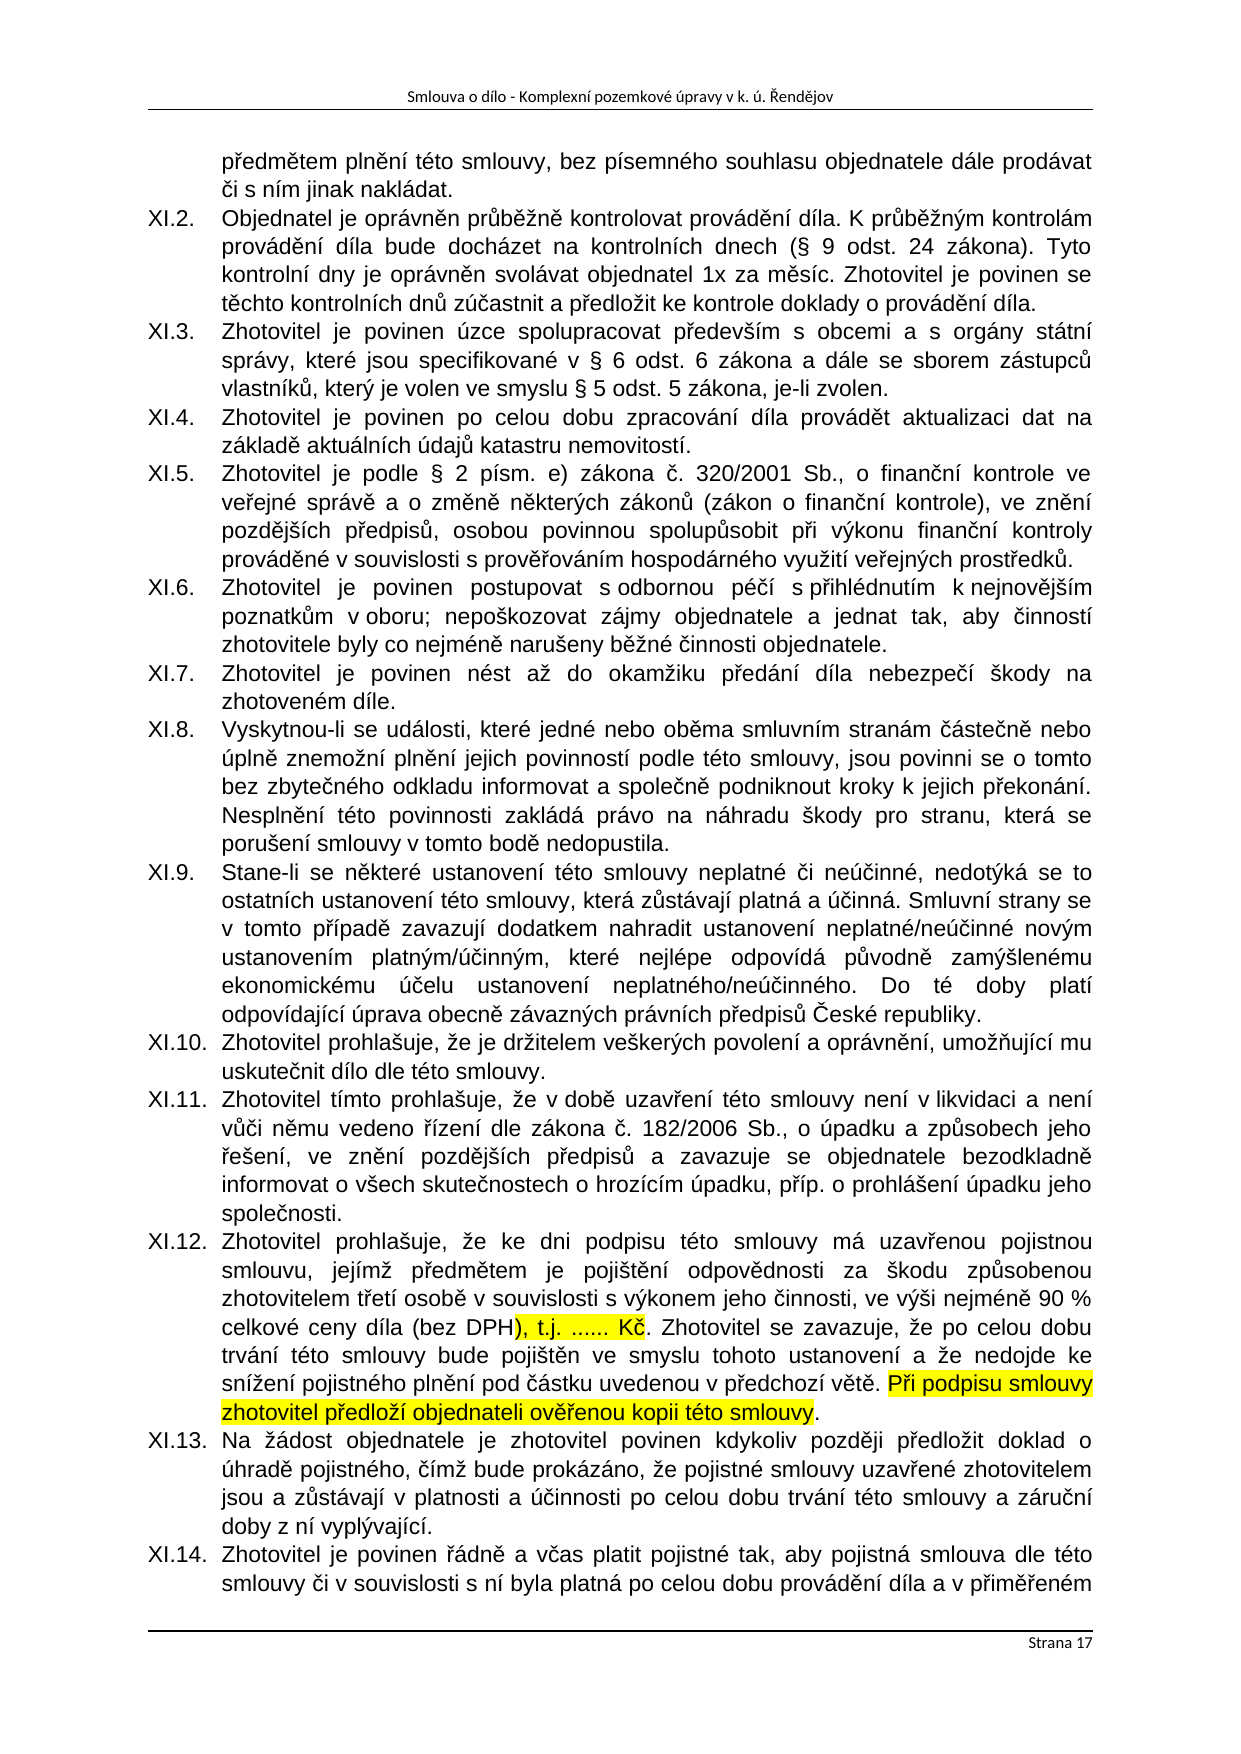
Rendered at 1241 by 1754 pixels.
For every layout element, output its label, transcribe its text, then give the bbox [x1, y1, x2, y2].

list Objednatel je oprávněn průběžně kontrolovat provádění díla. K průběžným kontrolám provádění díla bude docházet na kontrolních dnech (§ 9 odst. 24 zákona). Tyto kontrolní dny je oprávněn svolávat objednatel 1x za měsíc. Zhotovitel je povinen se těchto kontrolních dnů zúčastnit a předložit ke kontrole doklady o provádění díla. [148, 204, 1093, 316]
list Zhotovitel je povinen úzce spolupracovat především s obcemi a s orgány státní správy, které jsou specifikované v § 6 odst. 6 zákona a dále se sborem zástupců vlastníků, který je volen ve smyslu § 5 odst. 5 zákona, je-li zvolen. [148, 318, 1093, 401]
list Zhotovitel je povinen postupovat s odbornou péčí s přihlédnutím k nejnovějším poznatkům v oboru; nepoškozovat zájmy objednatele a jednat tak, aby činností zhotovitele byly co nejméně narušeny běžné činnosti objednatele. [148, 574, 1093, 657]
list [148, 148, 1093, 202]
list Zhotovitel je podle § 2 písm. e) zákona č. 320/2001 Sb., o finanční kontrole ve veřejné správě a o změně některých zákonů (zákon o finanční kontrole), ve znění pozdějších předpisů, osobou povinnou spolupůsobit při výkonu finanční kontroly prováděné v souvislosti s prověřováním hospodárného využití veřejných prostředků. [148, 460, 1093, 572]
list Zhotovitel je povinen po celou dobu zpracování díla provádět aktualizaci dat na základě aktuálních údajů katastru nemovitostí. [148, 403, 1093, 458]
list Zhotovitel tímto prohlašuje, že v době uzavření této smlouvy není v likvidaci a není vůči němu vedeno řízení dle zákona č. 182/2006 Sb., o úpadku a způsobech jeho řešení, ve znění pozdějších předpisů a zavazuje se objednatele bezodkladně informovat o všech skutečnostech o hrozícím úpadku, příp. o prohlášení úpadku jeho společnosti. [148, 1086, 1093, 1226]
list Stane-li se některé ustanovení této smlouvy neplatné či neúčinné, nedotýká se to ostatních ustanovení této smlouvy, která zůstávají platná a účinná. Smluvní strany se v tomto případě zavazují dodatkem nahradit ustanovení neplatné/neúčinné novým ustanovením platným/účinným, které nejlépe odpovídá původně zamýšlenému ekonomickému účelu ustanovení neplatného/neúčinného. Do té doby platí odpovídající úprava obecně závazných právních předpisů České republiky. [148, 858, 1093, 1027]
list Zhotovitel prohlašuje, že je držitelem veškerých povolení a oprávnění, umožňující mu uskutečnit dílo dle této smlouvy. [148, 1029, 1093, 1084]
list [148, 1541, 1093, 1596]
list Zhotovitel prohlašuje, že ke dni podpisu této smlouvy má uzavřenou pojistnou smlouvu, jejímž předmětem je pojištění odpovědnosti za škodu způsobenou zhotovitelem třetí osobě v souvislosti s výkonem jeho činnosti, ve výši nejméně 90 % celkové ceny díla (bez DPH), t.j. ...... Kč. Zhotovitel se zavazuje, že po celou dobu trvání této smlouvy bude pojištěn ve smyslu tohoto ustanovení a že nedojde ke snížení pojistného plnění pod částku uvedenou v předchozí větě. Při podpisu smlouvy zhotovitel předloží objednateli ověřenou kopii této smlouvy. [148, 1228, 1093, 1425]
list Vyskytnou-li se události, které jedné nebo oběma smluvním stranám částečně nebo úplně znemožní plnění jejich povinností podle této smlouvy, jsou povinni se o tomto bez zbytečného odkladu informovat a společně podniknout kroky k jejich překonání. Nesplnění této povinnosti zakládá právo na náhradu škody pro stranu, která se porušení smlouvy v tomto bodě nedopustila. [148, 716, 1093, 856]
list Zhotovitel je povinen nést až do okamžiku předání díla nebezpečí škody na zhotoveném díle. [148, 659, 1093, 714]
list Na žádost objednatele je zhotovitel povinen kdykoliv později předložit doklad o úhradě pojistného, čímž bude prokázáno, že pojistné smlouvy uzavřené zhotovitelem jsou a zůstávají v platnosti a účinnosti po celou dobu trvání této smlouvy a záruční doby z ní vyplývající. [148, 1427, 1093, 1539]
